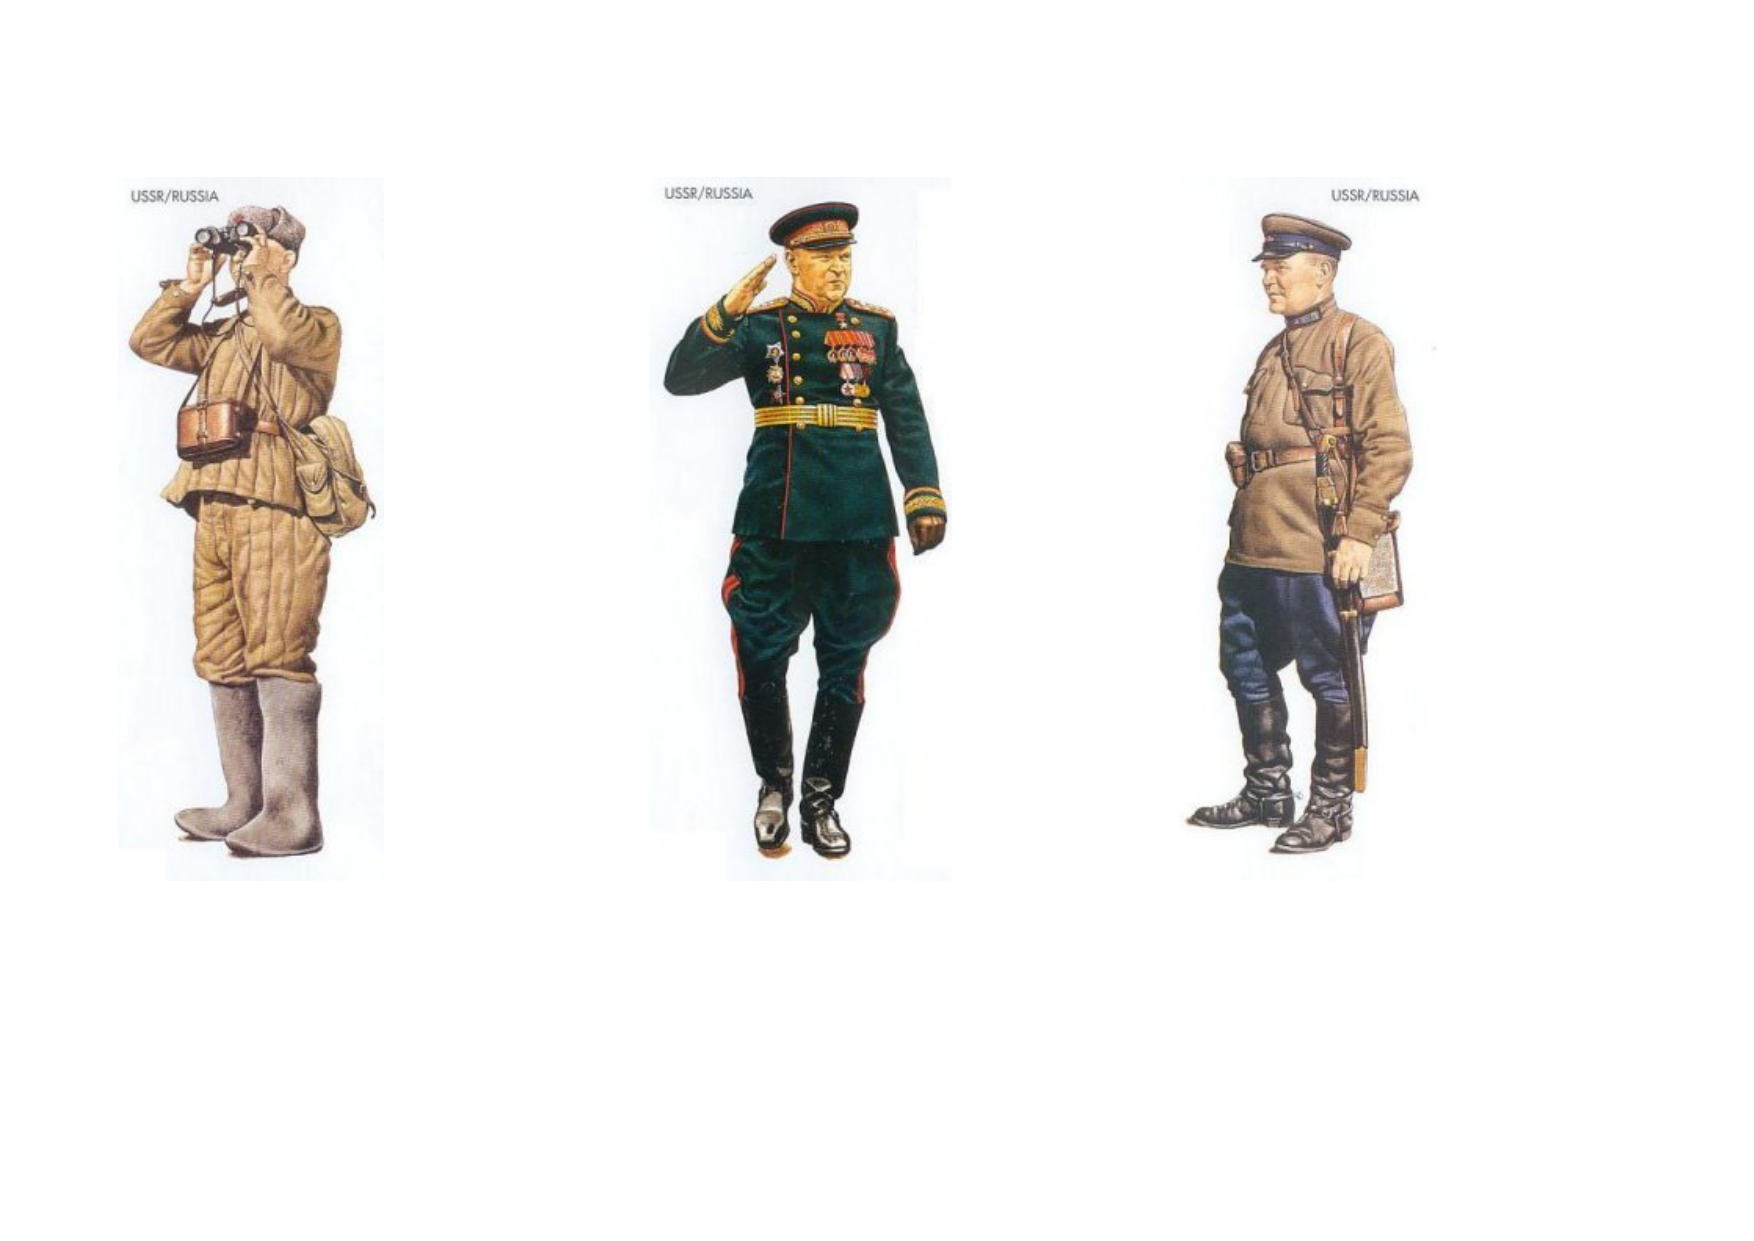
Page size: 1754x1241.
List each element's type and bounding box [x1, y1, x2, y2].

picture [118, 177, 384, 881]
picture [648, 177, 952, 881]
picture [1178, 177, 1437, 881]
